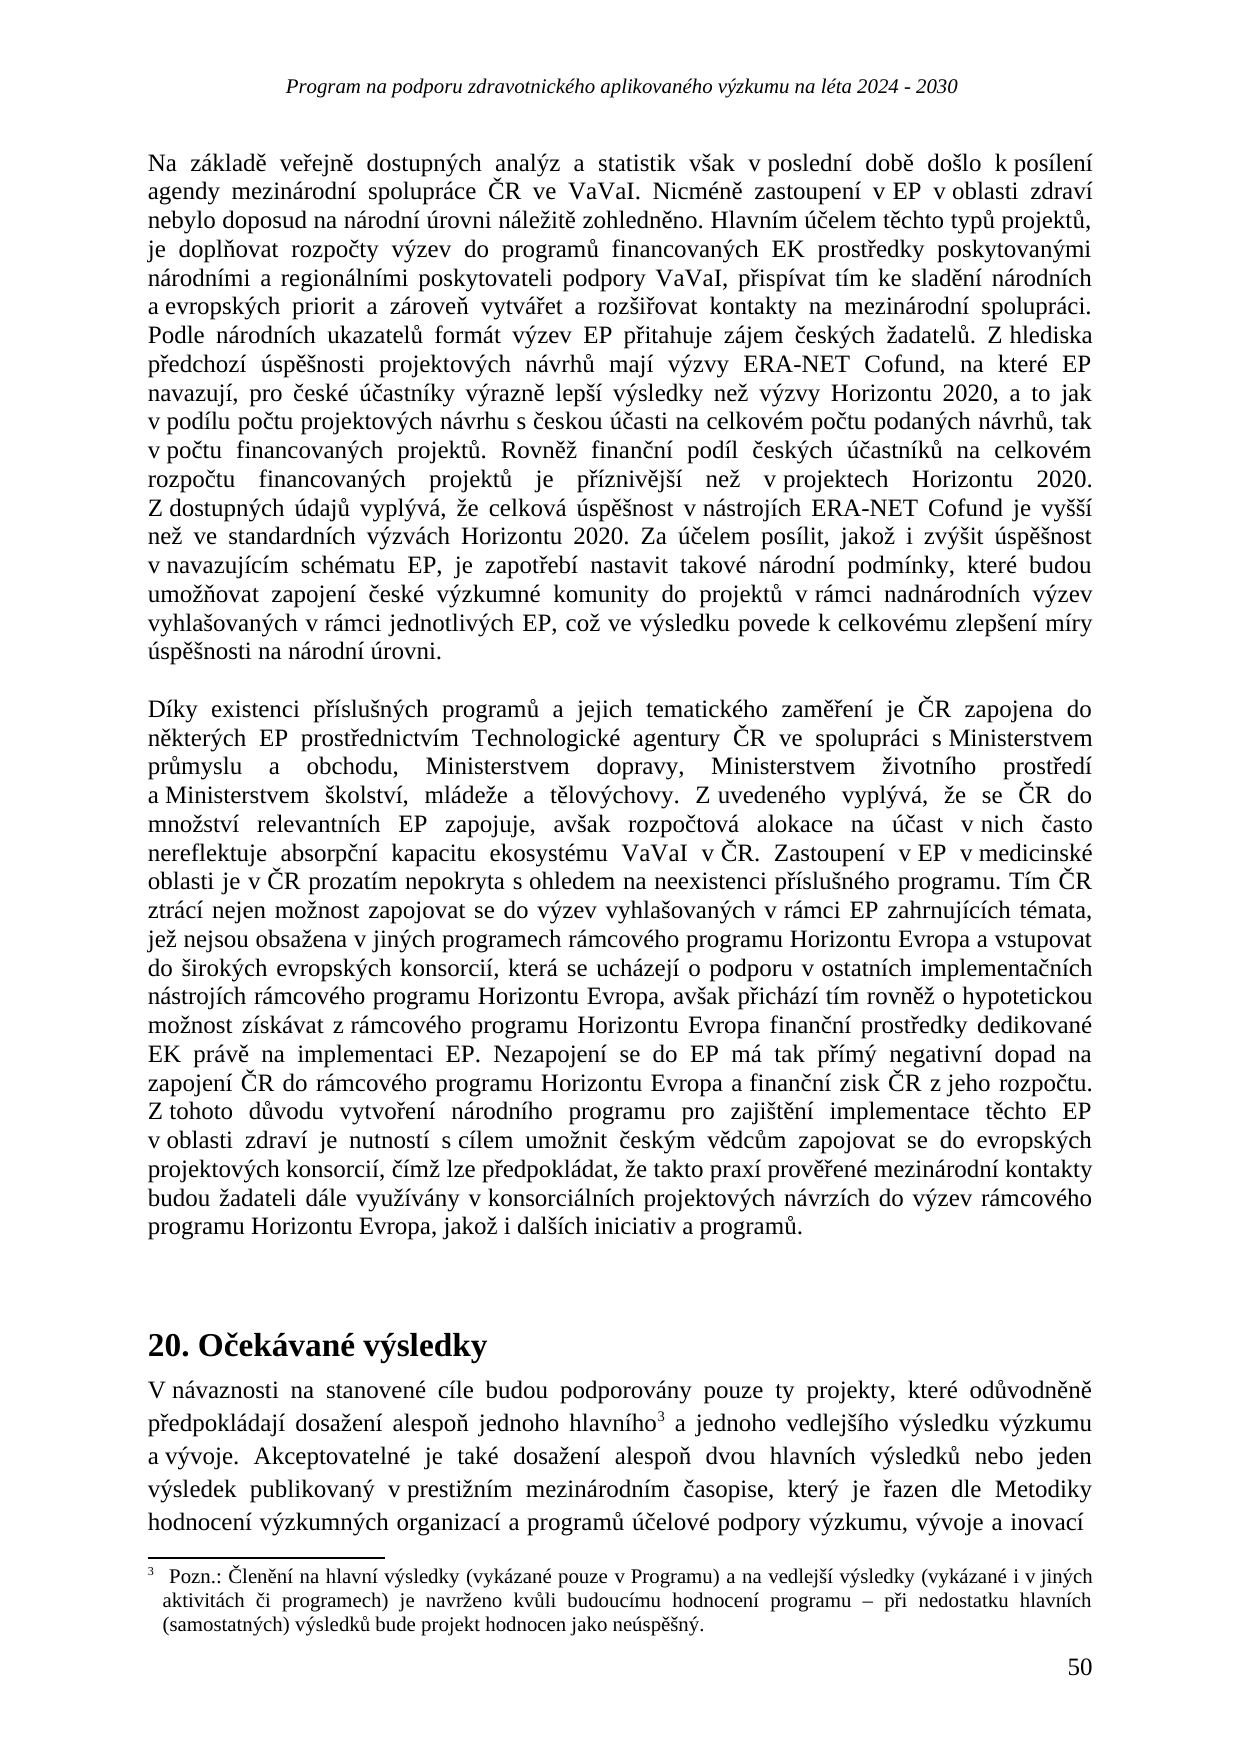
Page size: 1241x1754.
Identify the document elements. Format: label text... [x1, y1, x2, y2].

text Na základě veřejně dostupných analýz a statistik však v poslední době došlo k posílení agendy mezinárodní spolupráce ČR ve VaVaI. Nicméně zastoupení v EP v oblasti zdraví nebylo doposud na národní úrovni náležitě zohledněno. Hlavním účelem těchto typů projektů, je doplňovat rozpočty výzev do programů financovaných EK prostředky poskytovanými národními a regionálními poskytovateli podpory VaVaI, přispívat tím ke sladění národních a evropských priorit a zároveň vytvářet a rozšiřovat kontakty na mezinárodní spolupráci. Podle národních ukazatelů formát výzev EP přitahuje zájem českých žadatelů. Z hlediska předchozí úspěšnosti projektových návrhů mají výzvy ERA-NET Cofund, na které EP navazují, pro české účastníky výrazně lepší výsledky než výzvy Horizontu 2020, a to jak v podílu počtu projektových návrhu s českou účasti na celkovém počtu podaných návrhů, tak v počtu financovaných projektů. Rovněž finanční podíl českých účastníků na celkovém rozpočtu financovaných projektů je příznivější než v projektech Horizontu 2020. Z dostupných údajů vyplývá, že celková úspěšnost v nástrojích ERA-NET Cofund je vyšší než ve standardních výzvách Horizontu 2020. Za účelem posílit, jakož i zvýšit úspěšnost v navazujícím schématu EP, je zapotřebí nastavit takové národní podmínky, které budou umožňovat zapojení české výzkumné komunity do projektů v rámci nadnárodních výzev vyhlašovaných v rámci jednotlivých EP, což ve výsledku povede k celkovému zlepšení míry úspěšnosti na národní úrovni. [148, 148, 1093, 665]
text Díky existenci příslušných programů a jejich tematického zaměření je ČR zapojena do některých EP prostřednictvím Technologické agentury ČR ve spolupráci s Ministerstvem průmyslu a obchodu, Ministerstvem dopravy, Ministerstvem životního prostředí a Ministerstvem školství, mládeže a tělovýchovy. Z uvedeného vyplývá, že se ČR do množství relevantních EP zapojuje, avšak rozpočtová alokace na účast v nich často nereflektuje absorpční kapacitu ekosystému VaVaI v ČR. Zastoupení v EP v medicinské oblasti je v ČR prozatím nepokryta s ohledem na neexistenci příslušného programu. Tím ČR ztrácí nejen možnost zapojovat se do výzev vyhlašovaných v rámci EP zahrnujících témata, jež nejsou obsažena v jiných programech rámcového programu Horizontu Evropa a vstupovat do širokých evropských konsorcií, která se ucházejí o podporu v ostatních implementačních nástrojích rámcového programu Horizontu Evropa, avšak přichází tím rovněž o hypotetickou možnost získávat z rámcového programu Horizontu Evropa finanční prostředky dedikované EK právě na implementaci EP. Nezapojení se do EP má tak přímý negativní dopad na zapojení ČR do rámcového programu Horizontu Evropa a finanční zisk ČR z jeho rozpočtu. Z tohoto důvodu vytvoření národního programu pro zajištění implementace těchto EP v oblasti zdraví je nutností s cílem umožnit českým vědcům zapojovat se do evropských projektových konsorcií, čímž lze předpokládat, že takto praxí prověřené mezinárodní kontakty budou žadateli dále využívány v konsorciálních projektových návrzích do výzev rámcového programu Horizontu Evropa, jakož i dalších iniciativ a programů. [148, 694, 1093, 1240]
subtitle 20. Očekávané výsledky [148, 1325, 1093, 1363]
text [148, 1375, 1093, 1536]
